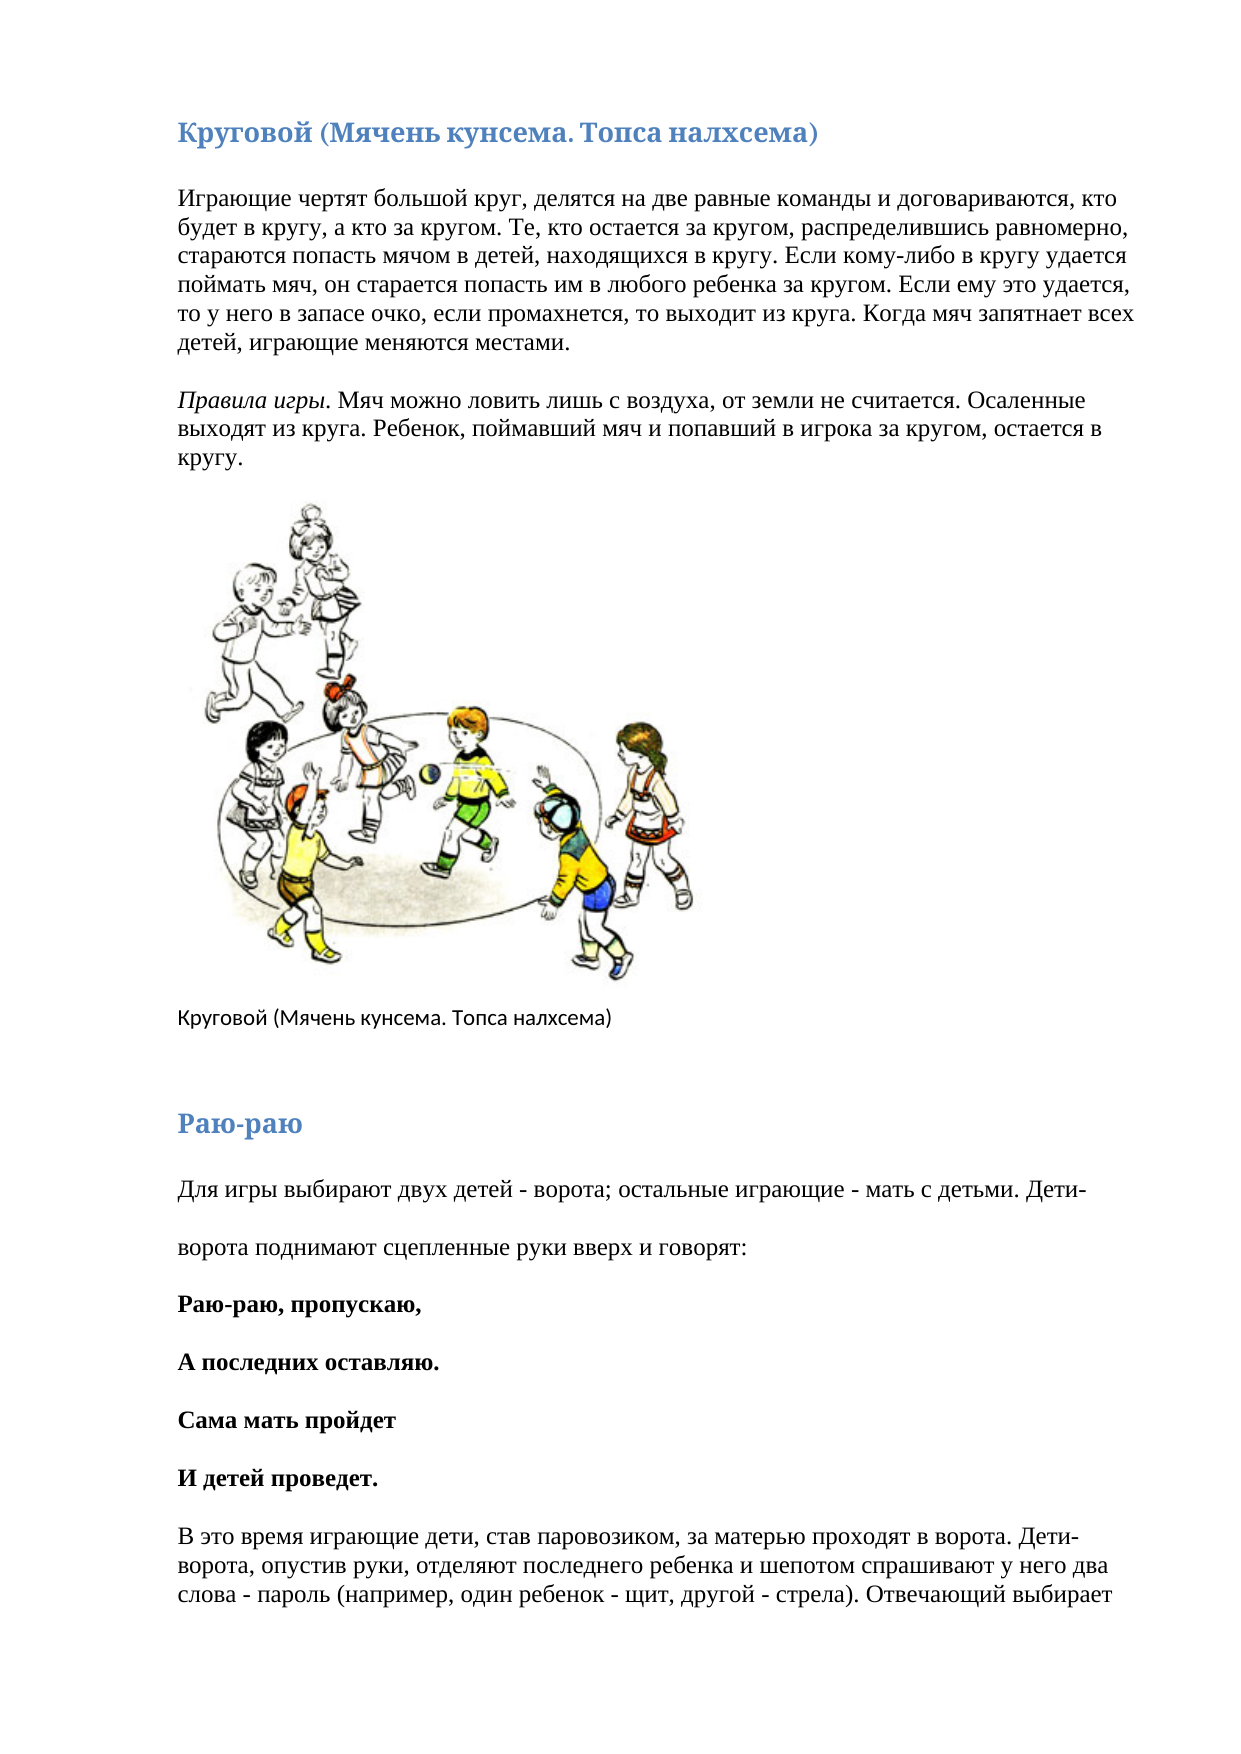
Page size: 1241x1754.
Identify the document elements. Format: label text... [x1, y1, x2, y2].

text Раю-раю, пропускаю, [177, 1289, 1152, 1318]
picture [177, 500, 704, 999]
text ворота поднимают сцепленные руки вверх и говорят: [177, 1232, 1152, 1260]
subtitle Раю-раю [177, 1109, 1152, 1140]
text Правила игры. Мяч можно ловить лишь с воздуха, от земли не считается. Осаленные выходят из круга. Ребенок, поймавший мяч и попавший в игрока за кругом, остается в кругу. [177, 385, 1152, 471]
text Играющие чертят большой круг, делятся на две равные команды и договариваются, кто будет в кругу, а кто за кругом. Те, кто остается за кругом, распределившись равномерно, стараются попасть мячом в детей, находящихся в кругу. Если кому-либо в кругу удается поймать мяч, он старается попасть им в любого ребенка за кругом. Если ему это удается, то у него в запасе очко, если промахнется, то выходит из круга. Когда мяч запятнает всех детей, играющие меняются местами. [177, 183, 1152, 356]
text И детей проведет. [177, 1463, 1152, 1492]
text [177, 1521, 1152, 1607]
subtitle Круговой (Мячень кунсема. Топса налхсема) [177, 118, 1152, 149]
text А последних оставляю. [177, 1347, 1152, 1376]
text Для игры выбирают двух детей - ворота; остальные играющие - мать с детьми. Дети- [177, 1174, 1152, 1202]
text Сама мать пройдет [177, 1405, 1152, 1434]
